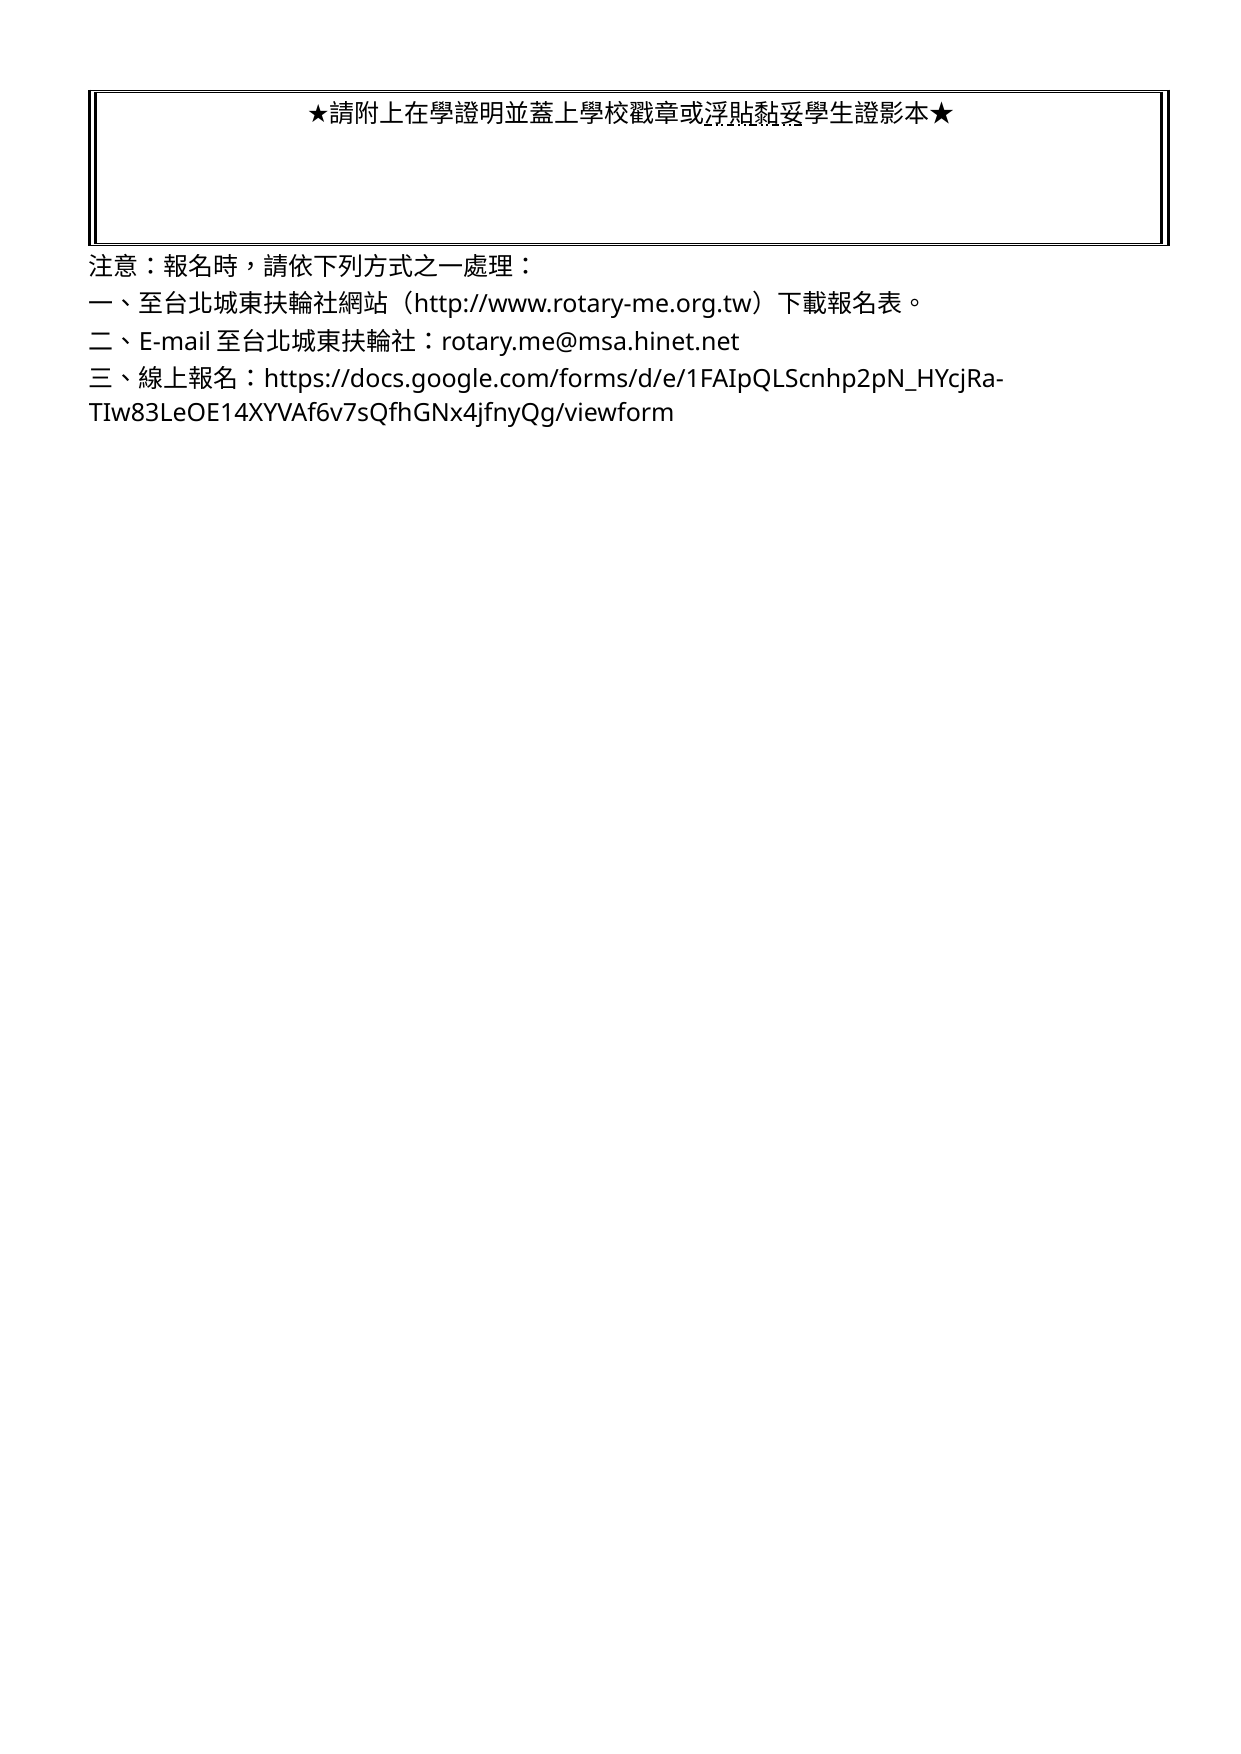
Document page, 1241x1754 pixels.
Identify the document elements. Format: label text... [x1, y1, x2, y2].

text 注意：報名時，請依下列方式之一處理： [89, 246, 1152, 283]
text 二、E-mail至台北城東扶輪社：rotary.me@msa.hinet.net [89, 321, 1152, 358]
text 一、至台北城東扶輪社網站（http://www.rotary-me.org.tw）下載報名表。 [89, 283, 1152, 321]
text 三、線上報名：https://docs.google.com/forms/d/e/1FAIpQLScnhp2pN_HYcjRa-TIw83LeOE14XYVAf6v7sQfhGNx4jfnyQg/viewform [89, 358, 1152, 428]
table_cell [97, 93, 1160, 243]
